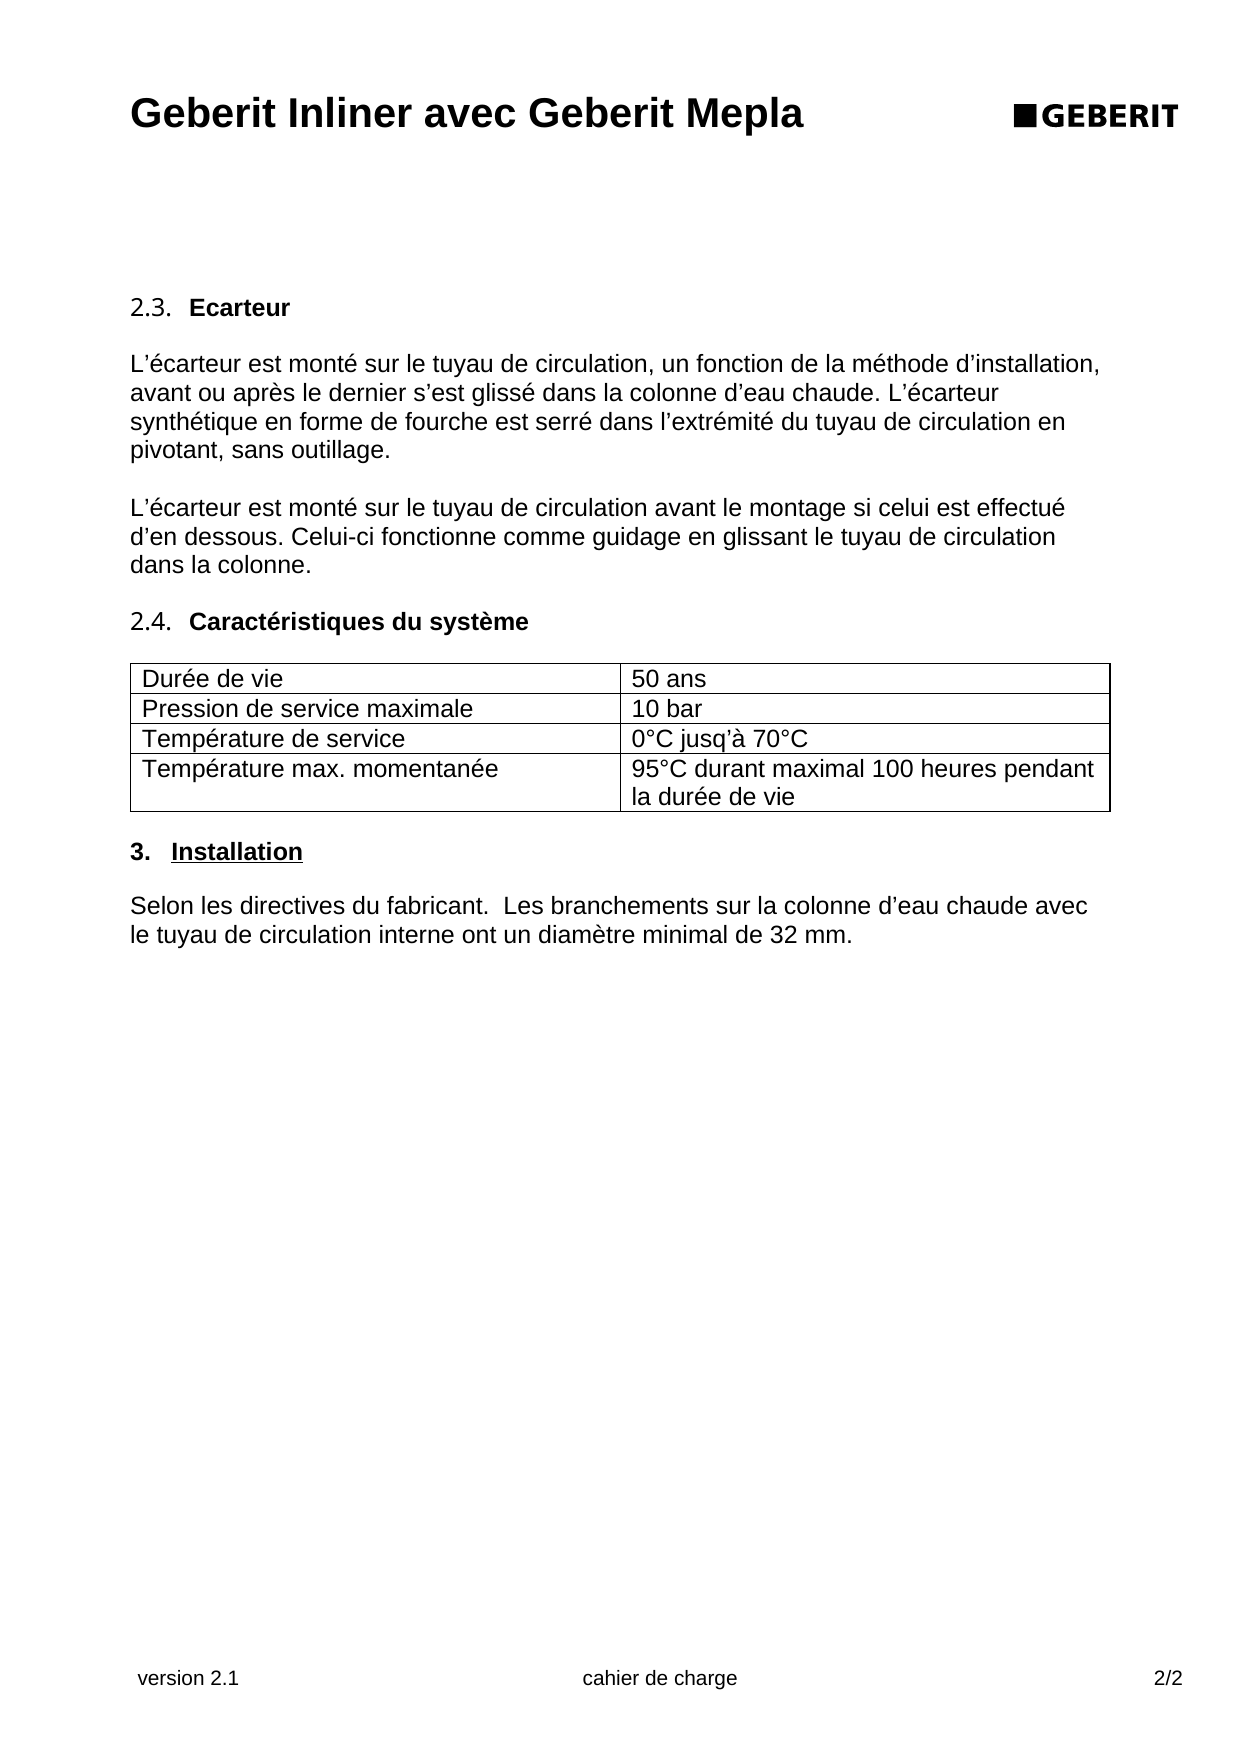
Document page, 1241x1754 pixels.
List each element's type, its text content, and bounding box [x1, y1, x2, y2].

subtitle Installation [130, 837, 1110, 866]
list L’écarteur est monté sur le tuyau de circulation, un fonction de la méthode d’installation, avant ou après le dernier s’est glissé dans la colonne d’eau chaude. L’écarteur synthétique en forme de fourche est serré dans l’extrémité du tuyau de circulation en pivotant, sans outillage. [130, 349, 1110, 464]
table_header Durée de vie [131, 664, 620, 693]
table_header 50 ans [621, 664, 1109, 693]
table_cell 0°C jusq’à 70°C [621, 724, 1109, 752]
table_cell 95°C durant maximal 100 heures pendant la durée de vie [621, 754, 1109, 811]
table_cell Température de service [131, 724, 620, 752]
subtitle Ecarteur [130, 290, 1110, 324]
table_cell Température max. momentanée [131, 754, 620, 811]
list L’écarteur est monté sur le tuyau de circulation avant le montage si celui est effectué d’en dessous. Celui-ci fonctionne comme guidage en glissant le tuyau de circulation dans la colonne. [130, 493, 1110, 579]
table_cell Pression de service maximale [131, 694, 620, 723]
picture [1013, 103, 1179, 128]
list Selon les directives du fabricant. Les branchements sur la colonne d’eau chaude avec le tuyau de circulation interne ont un diamètre minimal de 32 mm. [130, 891, 1110, 948]
table_cell 10 bar [621, 694, 1109, 723]
subtitle Caractéristiques du système [130, 604, 1110, 638]
